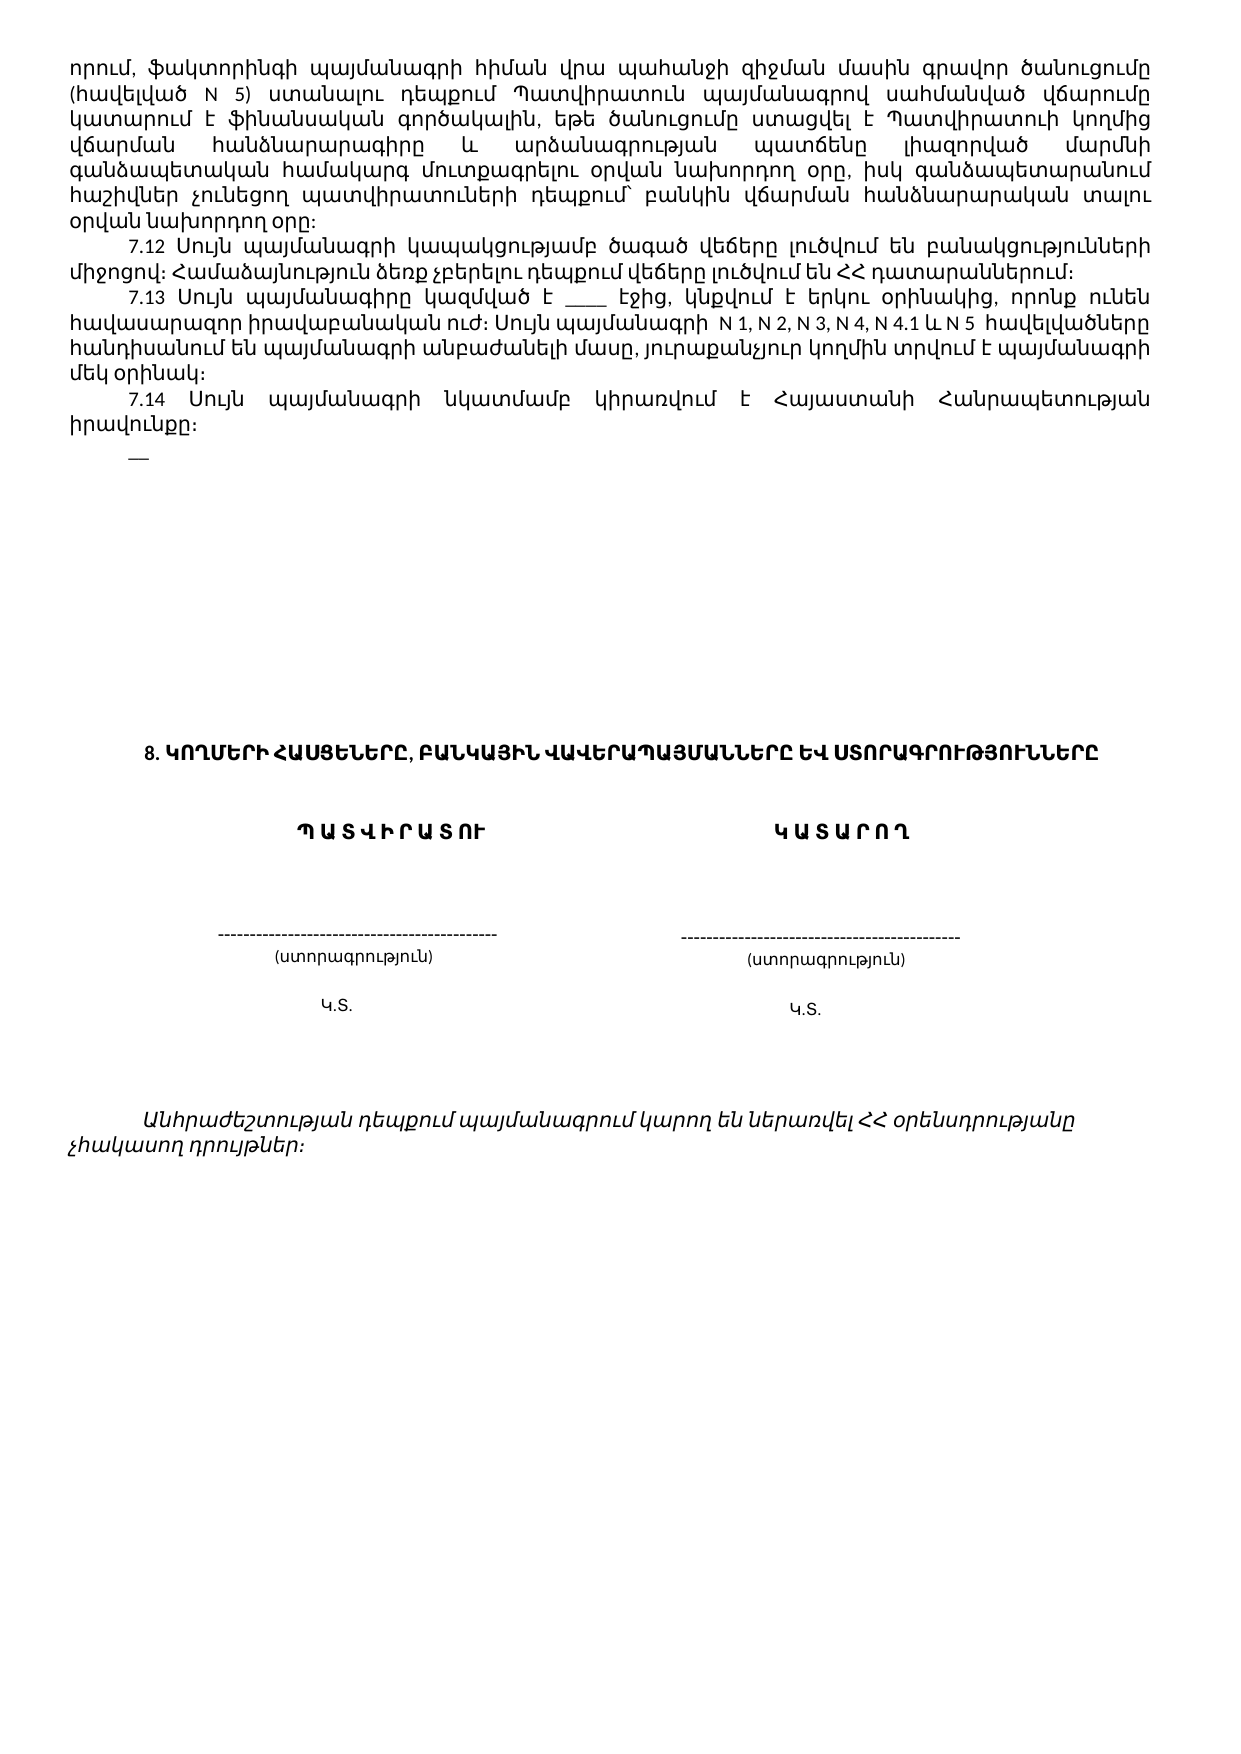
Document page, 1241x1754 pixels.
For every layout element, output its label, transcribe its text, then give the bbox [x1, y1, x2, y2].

text Անհրաժեշտության դեպքում պայմանագրում կարող են ներառվել ՀՀ օրենսդրությանը չհակասող դրույթներ։ [69, 1107, 1152, 1158]
text 7.12 Սույն պայմանագրի կապակցությամբ ծագած վեճերը լուծվում են բանակցությունների միջոցով։ Համաձայնություն ձեռք չբերելու դեպքում վեճերը լուծվում են ՀՀ դատարաններում։ [69, 233, 1152, 284]
text __ [69, 437, 1152, 462]
text 7.13 Սույն պայմանագիրը կազմված է ____ էջից, կնքվում է երկու օրինակից, որոնք ունեն հավասարազոր իրավաբանական ուժ։ Սույն պայմանագրի N 1, N 2, N 3, N 4, N 4.1 և N 5 հավելվածները հանդիսանում են պայմանագրի անբաժանելի մասը, յուրաքանչյուր կողմին տրվում է պայմանագրի մեկ օրինակ։ [69, 284, 1152, 386]
text 8. ԿՈՂՄԵՐԻ ՀԱՍՑԵՆԵՐԸ, ԲԱՆԿԱՅԻՆ ՎԱՎԵՐԱՊԱՅՄԱՆՆԵՐԸ ԵՎ ՍՏՈՐԱԳՐՈՒԹՅՈՒՆՆԵՐԸ [69, 740, 1152, 765]
text 7.14 Սույն պայմանագրի նկատմամբ կիրառվում է Հայաստանի Հանրապետության իրավունքը։ [69, 386, 1152, 437]
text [69, 56, 1152, 233]
table_header Կ Ա Տ Ա Ր Ո Ղ -------------------------------------------- (ստորագրություն) Կ.Տ. [627, 819, 1056, 1082]
table_header Պ Ա Տ Վ Ի Ր Ա Տ ՈՒ -------------------------------------------- (ստորագրություն) Կ.Տ. [155, 819, 627, 1082]
